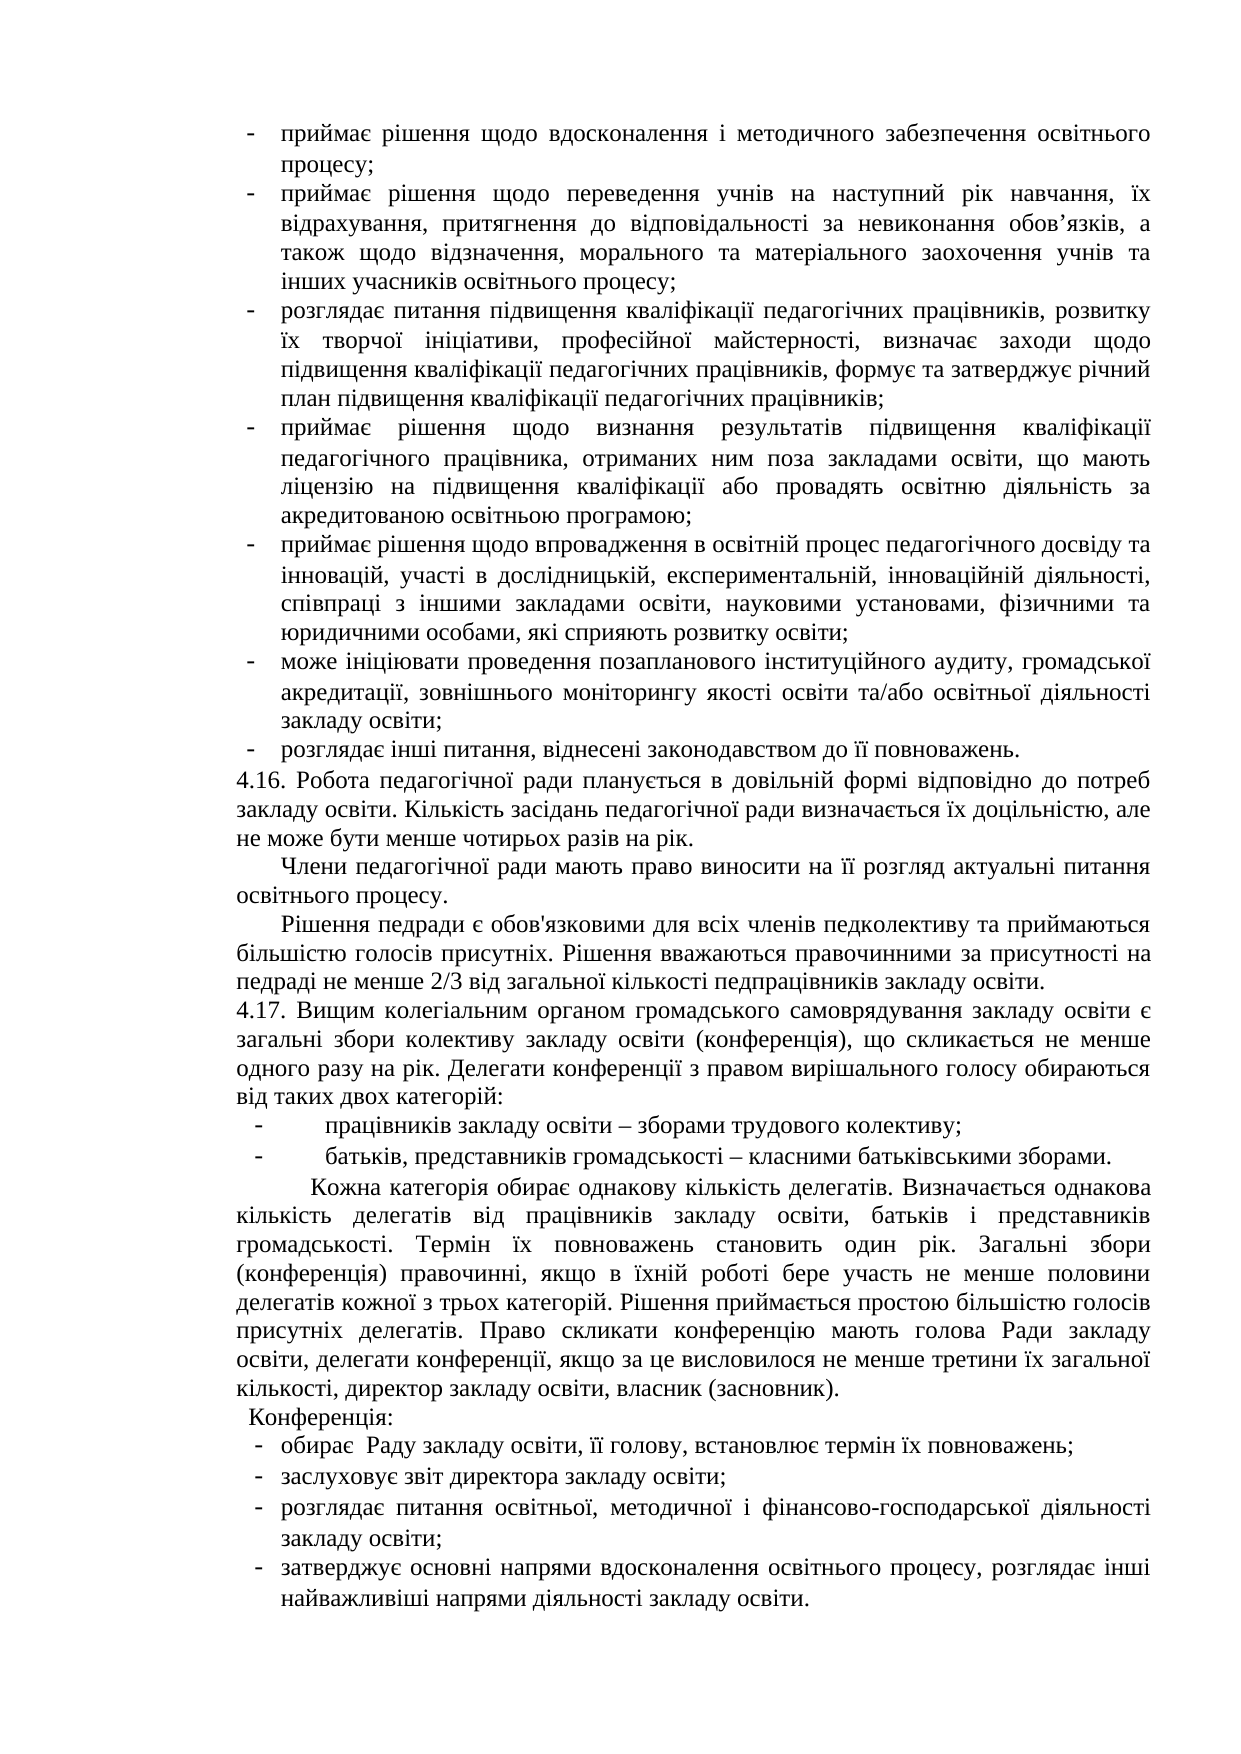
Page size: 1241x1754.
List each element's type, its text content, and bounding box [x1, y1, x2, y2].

text Члени педагогічної ради мають право виносити на її розгляд актуальні питання освітнього процесу. [236, 851, 1152, 909]
text 4.16. Робота педагогічної ради планується в довільній формі відповідно до потреб закладу освіти. Кількість засідань педагогічної ради визначається їх доцільністю, але не може бути менше чотирьох разів на рік. [236, 765, 1152, 851]
text Кожна категорія обирає однакову кількість делегатів. Визначається однакова кількість делегатів від працівників закладу освіти, батьків і представників громадськості. Термін їх повноважень становить один рік. Загальні збори (конференція) правочинні, якщо в їхній роботі бере участь не менше половини делегатів кожної з трьох категорій. Рішення приймається простою більшістю голосів присутніх делегатів. Право скликати конференцію мають голова Ради закладу освіти, делегати конференції, якщо за це висловилося не менше третини їх загальної кількості, директор закладу освіти, власник (засновник). [236, 1172, 1152, 1402]
list розглядає питання освітньої, методичної і фінансово-господарської діяльності закладу освіти; [251, 1492, 1152, 1552]
text Конференція: [177, 1402, 1152, 1431]
list приймає рішення щодо впровадження в освітній процес педагогічного досвіду та інновацій, участі в дослідницькій, експериментальній, інноваційній діяльності, співпраці з іншими закладами освіти, науковими установами, фізичними та юридичними особами, які сприяють розвитку освіти; [243, 529, 1152, 646]
list розглядає інші питання, віднесені законодавством до її повноважень. [243, 734, 1152, 765]
list приймає рішення щодо визнання результатів підвищення кваліфікації педагогічного працівника, отриманих ним поза закладами освіти, що мають ліцензію на підвищення кваліфікації або провадять освітню діяльність за акредитованою освітньою програмою; [243, 412, 1152, 529]
list обирає Раду закладу освіти, її голову, встановлює термін їх повноважень; [251, 1431, 1152, 1461]
list може ініціювати проведення позапланового інституційного аудиту, громадської акредитації, зовнішнього моніторингу якості освіти та/або освітньої діяльності закладу освіти; [243, 646, 1152, 734]
list розглядає питання підвищення кваліфікації педагогічних працівників, розвитку їх творчої ініціативи, професійної майстерності, визначає заходи щодо підвищення кваліфікації педагогічних працівників, формує та затверджує річний план підвищення кваліфікації педагогічних працівників; [243, 295, 1152, 412]
list приймає рішення щодо вдосконалення і методичного забезпечення освітнього процесу; [243, 118, 1152, 178]
text Рішення педради є обов'язковими для всіх членів педколективу та приймаються більшістю голосів присутніх. Рішення вважаються правочинними за присутності на педраді не менше 2/3 від загальної кількості педпрацівників закладу освіти. [236, 909, 1152, 995]
list працівників закладу освіти – зборами трудового колективу; [236, 1110, 1152, 1141]
list батьків, представників громадськості – класними батьківськими зборами. [251, 1141, 1152, 1172]
list приймає рішення щодо переведення учнів на наступний рік навчання, їх відрахування, притягнення до відповідальності за невиконання обов’язків, а також щодо відзначення, морального та матеріального заохочення учнів та інших учасників освітнього процесу; [243, 178, 1152, 295]
text 4.17. Вищим колегіальним органом громадського самоврядування закладу освіти є загальні збори колективу закладу освіти (конференція), що скликається не менше одного разу на рік. Делегати конференції з правом вирішального голосу обираються від таких двох категорій: [236, 995, 1152, 1110]
list затверджує основні напрями вдосконалення освітнього процесу, розглядає інші найважливіші напрями діяльності закладу освіти. [251, 1552, 1152, 1611]
list заслуховує звіт директора закладу освіти; [251, 1461, 1152, 1492]
